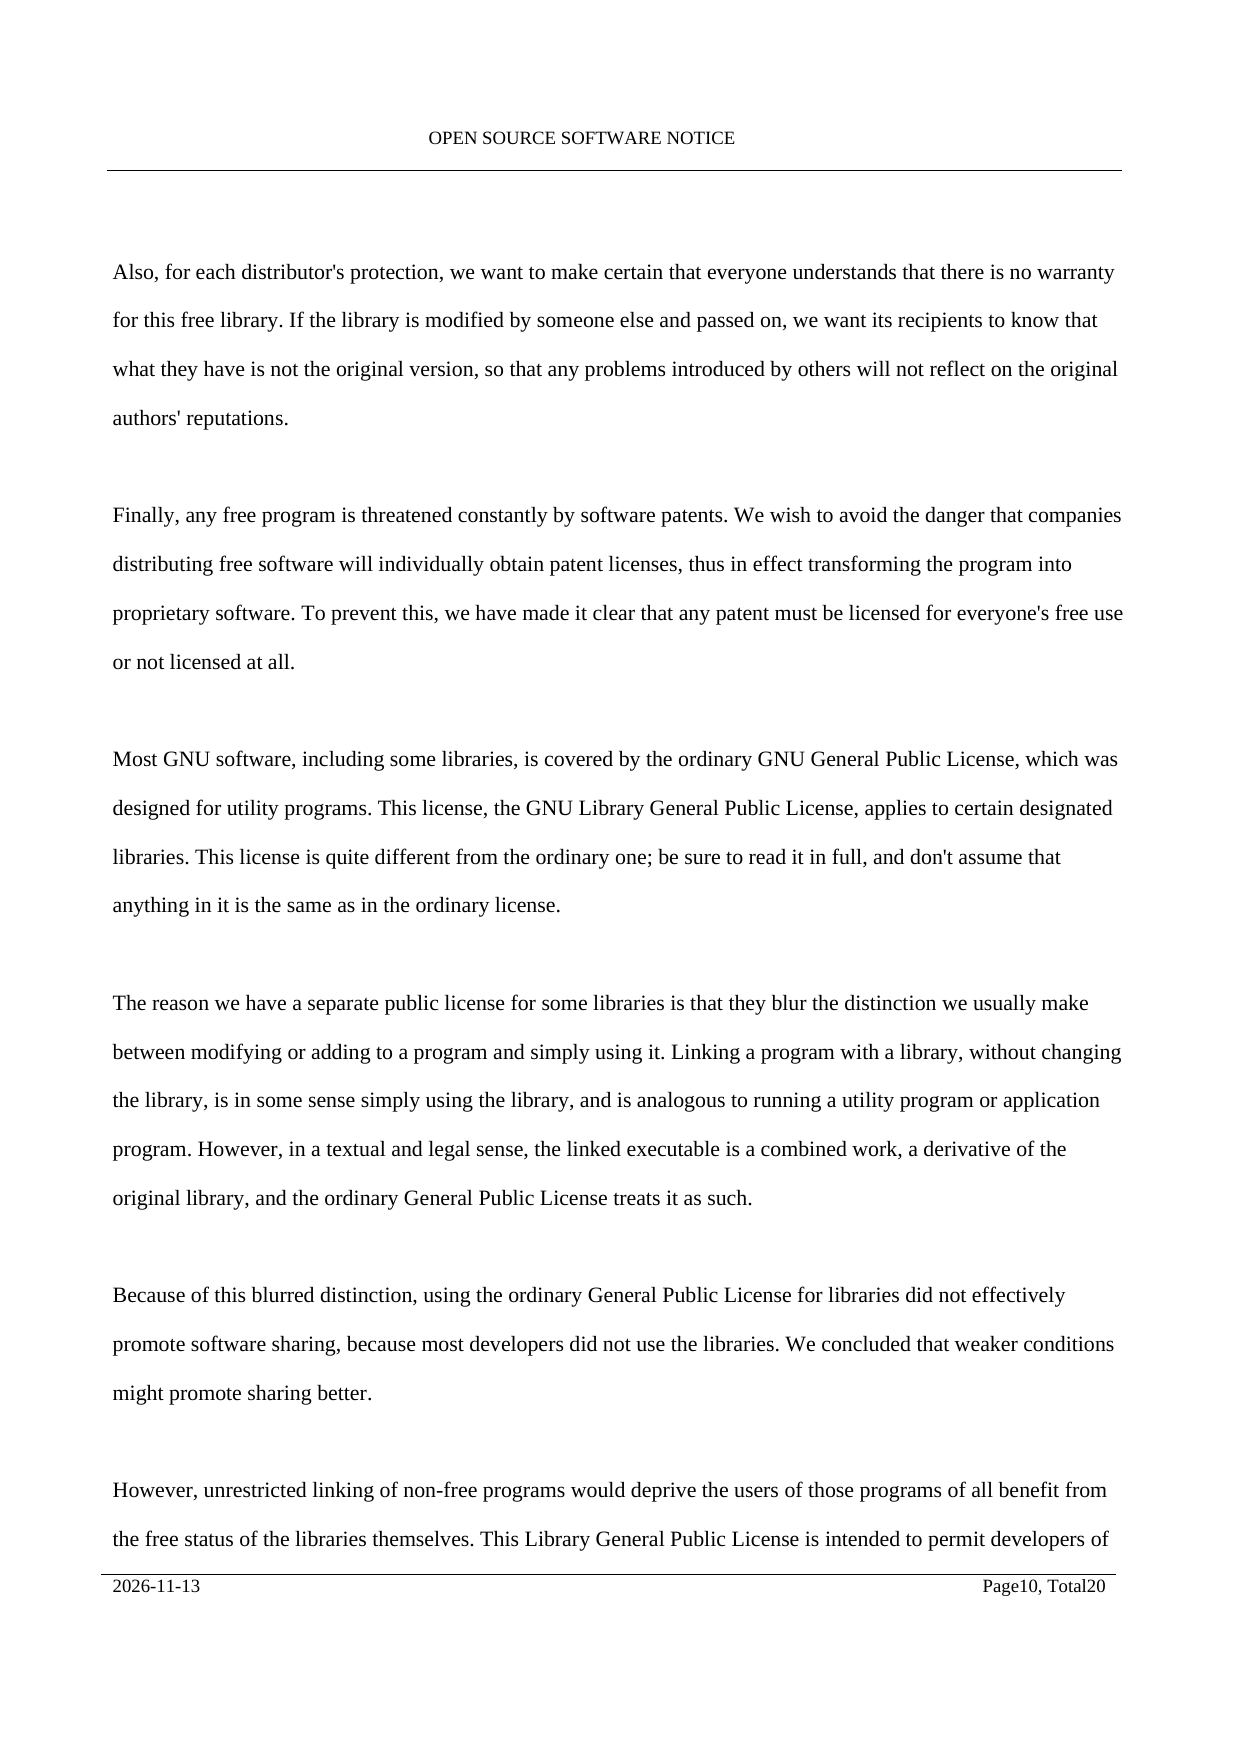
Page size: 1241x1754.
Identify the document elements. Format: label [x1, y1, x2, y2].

text [112, 206, 1128, 1555]
